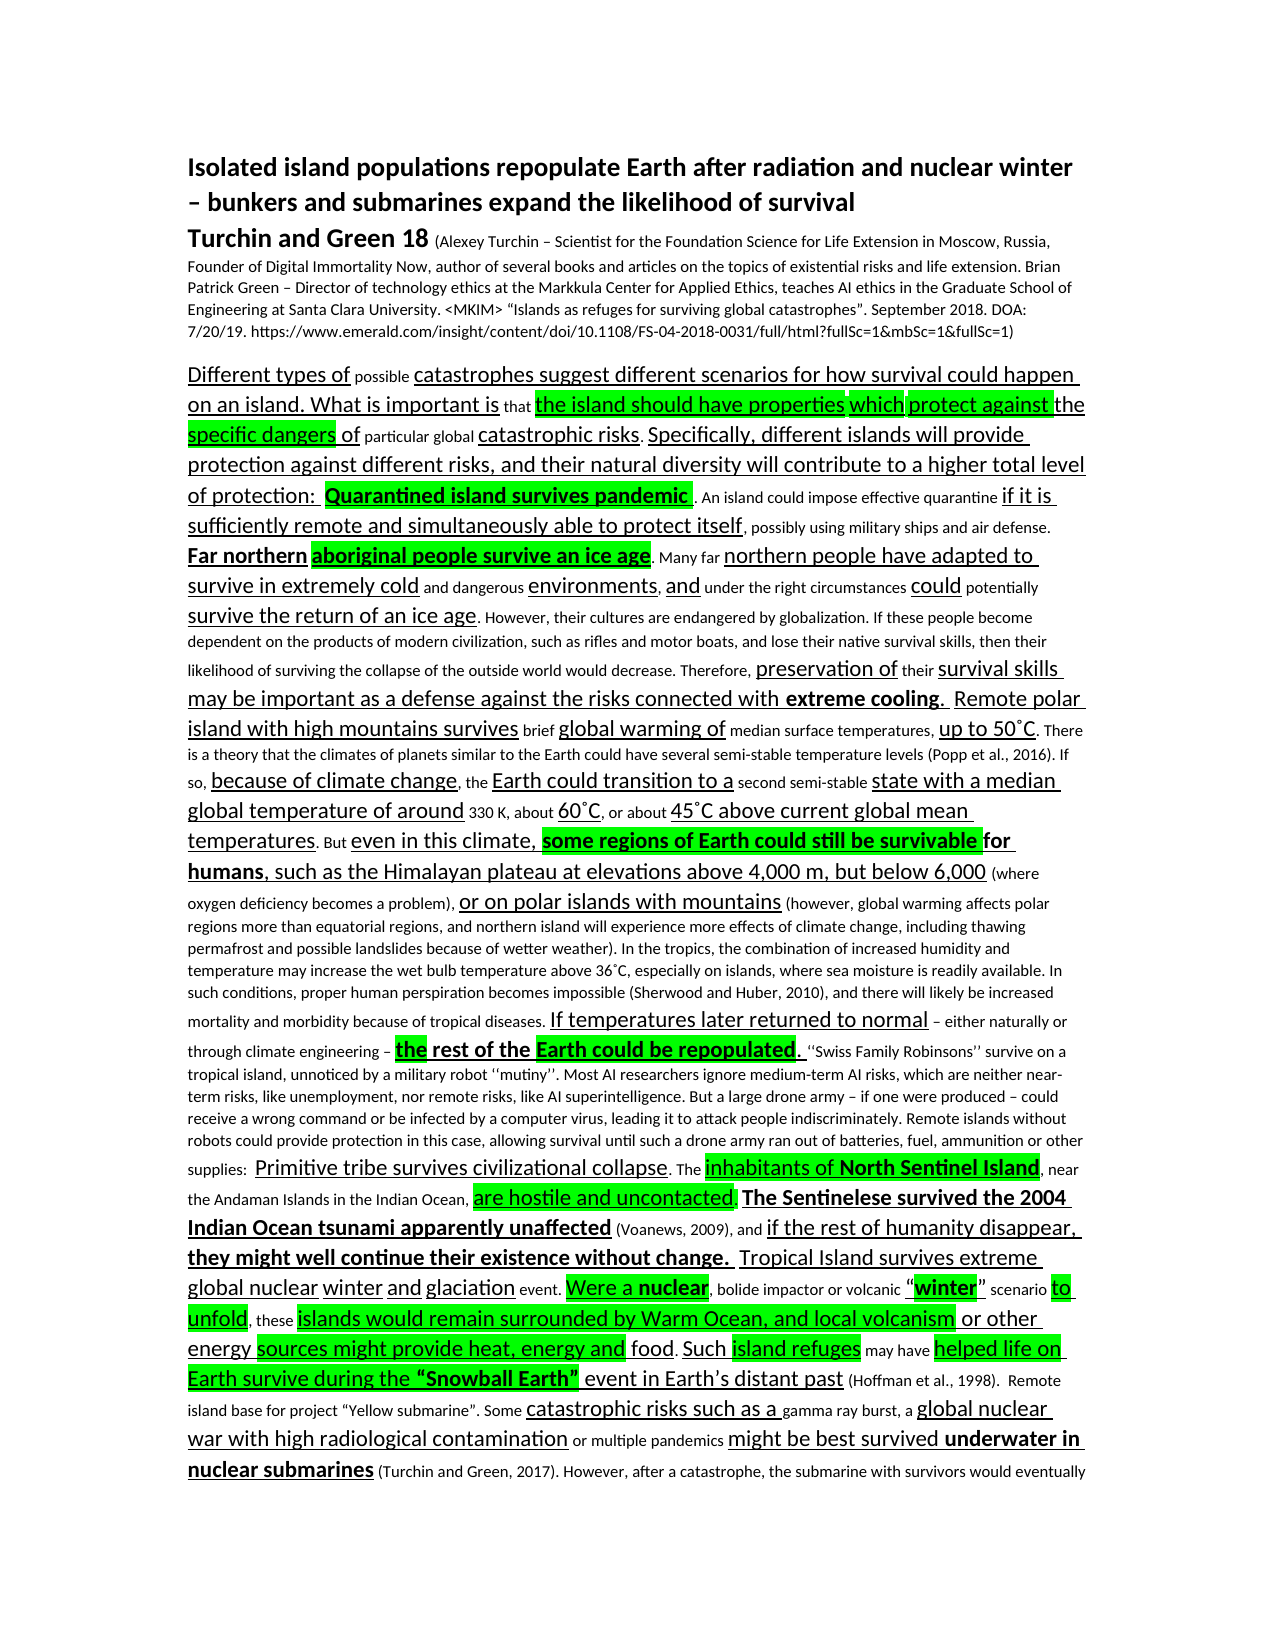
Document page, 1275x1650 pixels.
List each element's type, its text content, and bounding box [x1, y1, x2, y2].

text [187, 360, 1087, 1483]
text Turchin and Green 18 (Alexey Turchin – Scientist for the Foundation Science for Life Extension in Moscow, Russia, Founder of Digital Immortality Now, author of several books and articles on the topics of existential risks and life extension. Brian Patrick Green – Director of technology ethics at the Markkula Center for Applied Ethics, teaches AI ethics in the Graduate School of Engineering at Santa Clara University. <MKIM> “Islands as refuges for surviving global catastrophes”. September 2018. DOA: 7/20/19. https://www.emerald.com/insight/content/doi/10.1108/FS-04-2018-0031/full/html?fullSc=1&mbSc=1&fullSc=1) [187, 221, 1087, 342]
subtitle Isolated island populations repopulate Earth after radiation and nuclear winter – bunkers and submarines expand the likelihood of survival [187, 150, 1087, 219]
